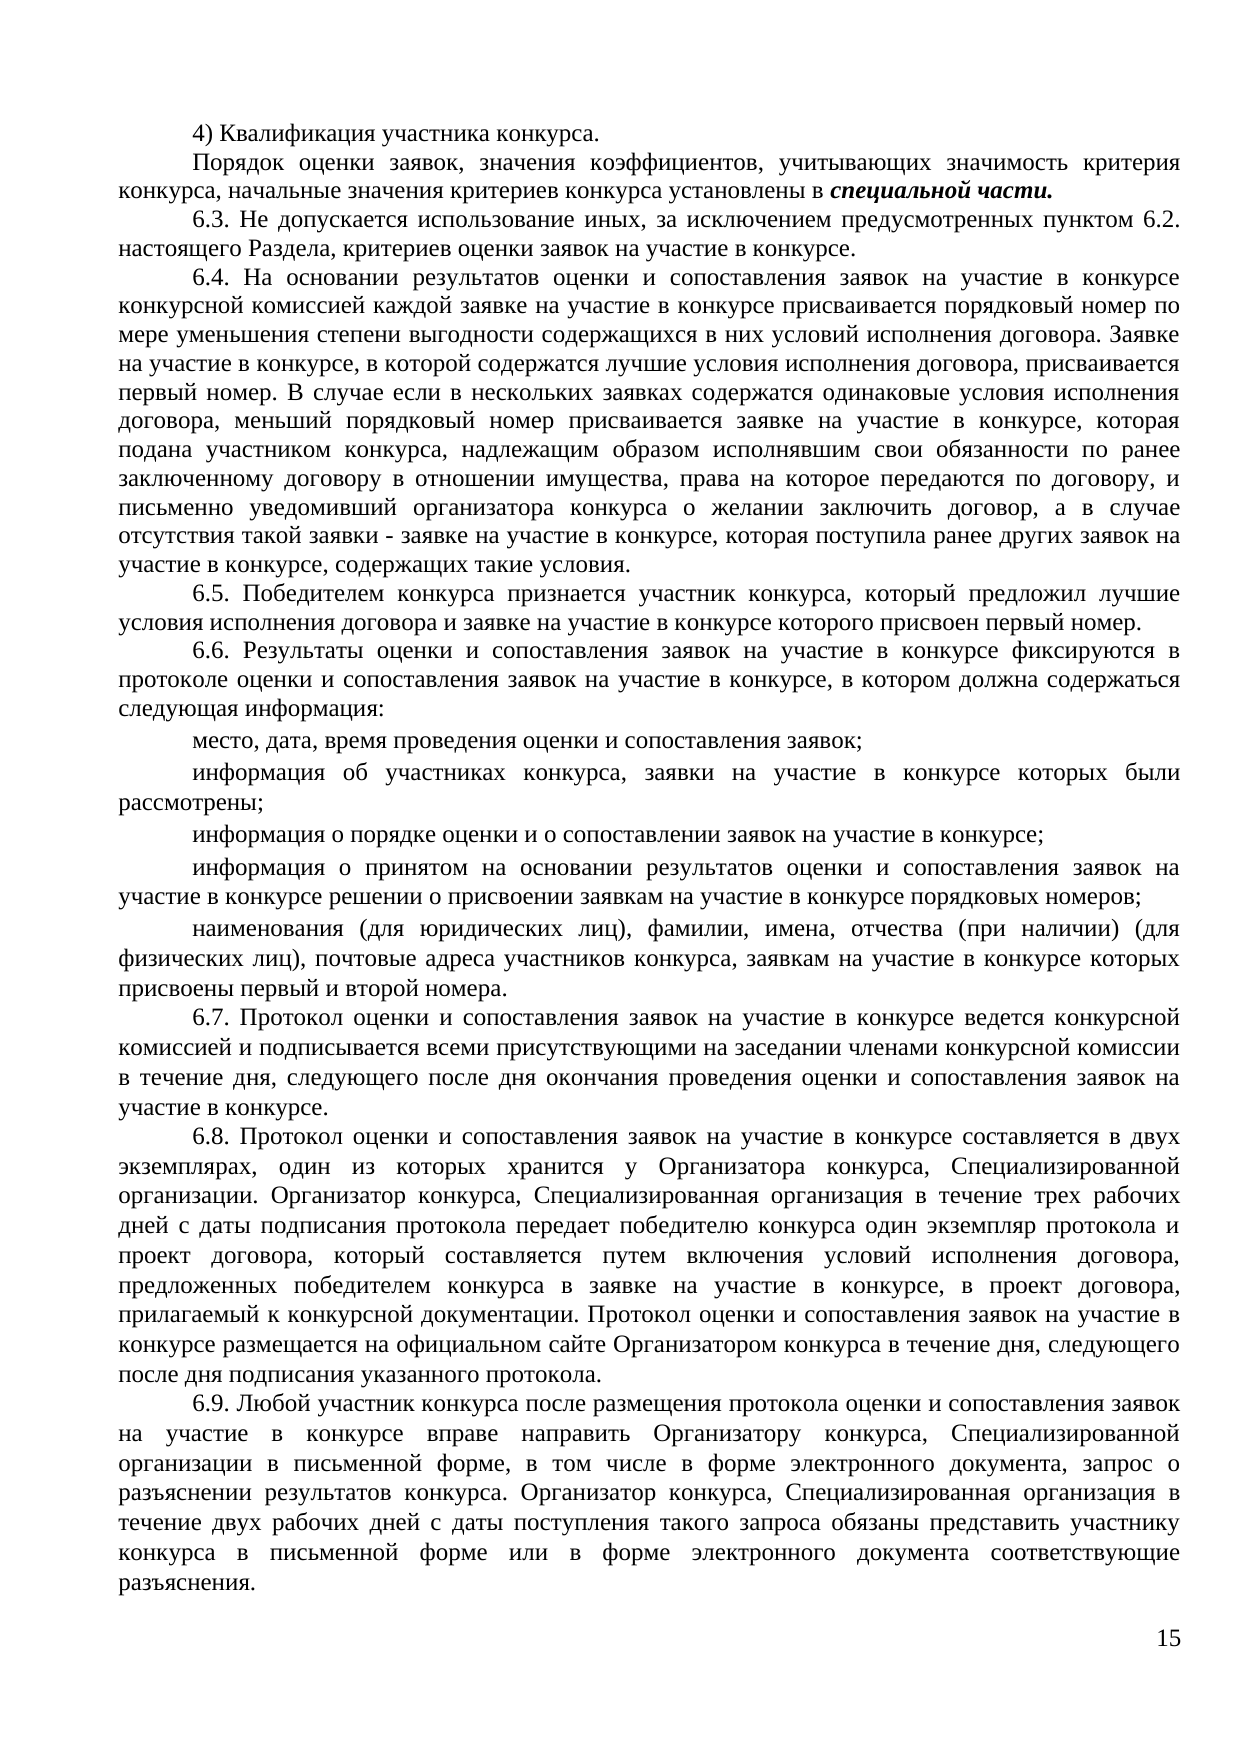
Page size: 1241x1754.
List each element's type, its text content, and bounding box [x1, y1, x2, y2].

text 6.4. На основании результатов оценки и сопоставления заявок на участие в конкурсе конкурсной комиссией каждой заявке на участие в конкурсе присваивается порядковый номер по мере уменьшения степени выгодности содержащихся в них условий исполнения договора. Заявке на участие в конкурсе, в которой содержатся лучшие условия исполнения договора, присваивается первый номер. В случае если в нескольких заявках содержатся одинаковые условия исполнения договора, меньший порядковый номер присваивается заявке на участие в конкурсе, которая подана участником конкурса, надлежащим образом исполнявшим свои обязанности по ранее заключенному договору в отношении имущества, права на которое передаются по договору, и письменно уведомивший организатора конкурса о желании заключить договор, а в случае отсутствия такой заявки - заявке на участие в конкурсе, которая поступила ранее других заявок на участие в конкурсе, содержащих такие условия. [118, 262, 1181, 578]
text 6.7. Протокол оценки и сопоставления заявок на участие в конкурсе ведется конкурсной комиссией и подписывается всеми присутствующими на заседании членами конкурсной комиссии в течение дня, следующего после дня окончания проведения оценки и сопоставления заявок на участие в конкурсе. [118, 1002, 1181, 1120]
text место, дата, время проведения оценки и сопоставления заявок; [118, 724, 1181, 754]
text информация о порядке оценки и о сопоставлении заявок на участие в конкурсе; [118, 818, 1181, 848]
text 6.9. Любой участник конкурса после размещения протокола оценки и сопоставления заявок на участие в конкурсе вправе направить Организатору конкурса, Специализированной организации в письменной форме, в том числе в форме электронного документа, запрос о разъяснении результатов конкурса. Организатор конкурса, Специализированная организация в течение двух рабочих дней с даты поступления такого запроса обязаны представить участнику конкурса в письменной форме или в форме электронного документа соответствующие разъяснения. [118, 1387, 1181, 1595]
text 6.6. Результаты оценки и сопоставления заявок на участие в конкурсе фиксируются в протоколе оценки и сопоставления заявок на участие в конкурсе, в котором должна содержаться следующая информация: [118, 636, 1181, 722]
text наименования (для юридических лиц), фамилии, имена, отчества (при наличии) (для физических лиц), почтовые адреса участников конкурса, заявкам на участие в конкурсе которых присвоены первый и второй номера. [118, 912, 1181, 1002]
text информация об участниках конкурса, заявки на участие в конкурсе которых были рассмотрены; [118, 757, 1181, 816]
text 6.8. Протокол оценки и сопоставления заявок на участие в конкурсе составляется в двух экземплярах, один из которых хранится у Организатора конкурса, Специализированной организации. Организатор конкурса, Специализированная организация в течение трех рабочих дней с даты подписания протокола передает победителю конкурса один экземпляр протокола и проект договора, который составляется путем включения условий исполнения договора, предложенных победителем конкурса в заявке на участие в конкурсе, в проект договора, прилагаемый к конкурсной документации. Протокол оценки и сопоставления заявок на участие в конкурсе размещается на официальном сайте Организатором конкурса в течение дня, следующего после дня подписания указанного протокола. [118, 1120, 1181, 1387]
text 6.3. Не допускается использование иных, за исключением предусмотренных пунктом 6.2. настоящего Раздела, критериев оценки заявок на участие в конкурсе. [118, 204, 1181, 262]
text 4) Квалификация участника конкурса. [118, 118, 1181, 147]
text информация о принятом на основании результатов оценки и сопоставления заявок на участие в конкурсе решении о присвоении заявкам на участие в конкурсе порядковых номеров; [118, 851, 1181, 910]
text Порядок оценки заявок, значения коэффициентов, учитывающих значимость критерия конкурса, начальные значения критериев конкурса установлены в специальной части. [118, 147, 1181, 204]
text 6.5. Победителем конкурса признается участник конкурса, который предложил лучшие условия исполнения договора и заявке на участие в конкурсе которого присвоен первый номер. [118, 578, 1181, 636]
